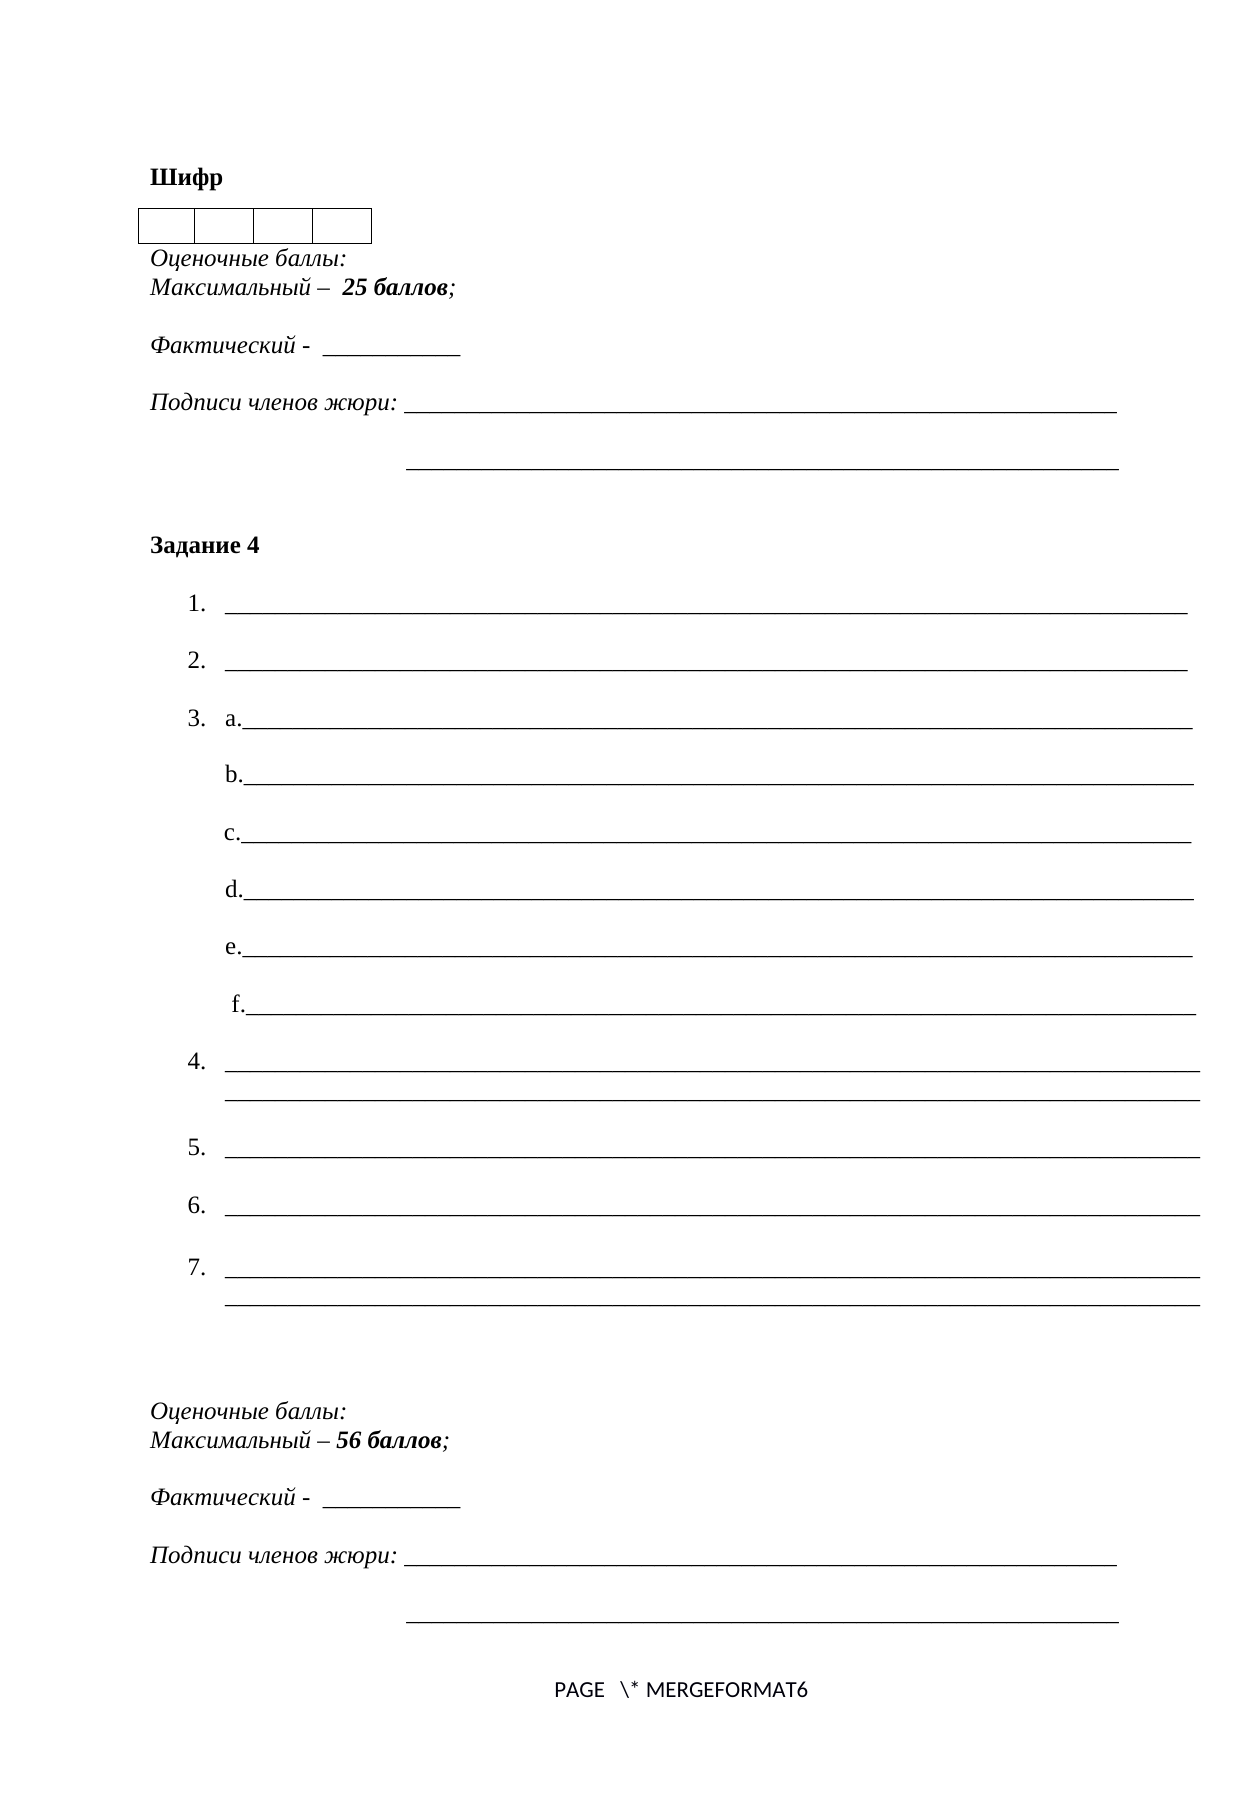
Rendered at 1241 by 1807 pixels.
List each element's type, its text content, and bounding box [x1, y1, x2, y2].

list _____________________________________________________________________________ [187, 645, 1213, 674]
text Подписи членов жюри: _________________________________________________________ [150, 1540, 1213, 1569]
text _________________________________________________________ [150, 444, 1213, 473]
list e.____________________________________________________________________________ [225, 931, 1213, 960]
text Максимальный – 56 баллов; [150, 1425, 1213, 1454]
list a.____________________________________________________________________________ [187, 703, 1213, 731]
list ______________________________________________________________________________ [225, 1281, 1213, 1309]
list _____________________________________________________________________________ [187, 588, 1213, 616]
list ______________________________________________________________________________ [187, 1190, 1213, 1219]
list ______________________________________________________________________________ [187, 1046, 1213, 1075]
text Шифр [150, 162, 1213, 191]
table_header [254, 209, 312, 242]
text Фактический - ___________ [150, 330, 1213, 358]
text _________________________________________________________ [150, 1597, 1213, 1625]
text Максимальный – 25 баллов; [150, 272, 1213, 301]
text Оценочные баллы: [150, 1396, 1213, 1425]
table_header [195, 209, 253, 242]
text d.____________________________________________________________________________ [150, 874, 1213, 902]
text b.____________________________________________________________________________ [187, 759, 1213, 788]
list ______________________________________________________________________________ [187, 1252, 1213, 1281]
text Оценочные баллы: [150, 243, 1213, 272]
list ______________________________________________________________________________ [187, 1132, 1213, 1161]
table_header [139, 209, 194, 242]
text Задание 4 [150, 530, 1213, 559]
table_header [313, 209, 371, 242]
text с.____________________________________________________________________________ [150, 817, 1213, 846]
text Подписи членов жюри: _________________________________________________________ [150, 387, 1213, 416]
text Фактический - ___________ [150, 1482, 1213, 1511]
text f.____________________________________________________________________________ [150, 989, 1213, 1017]
list ______________________________________________________________________________ [225, 1075, 1213, 1104]
